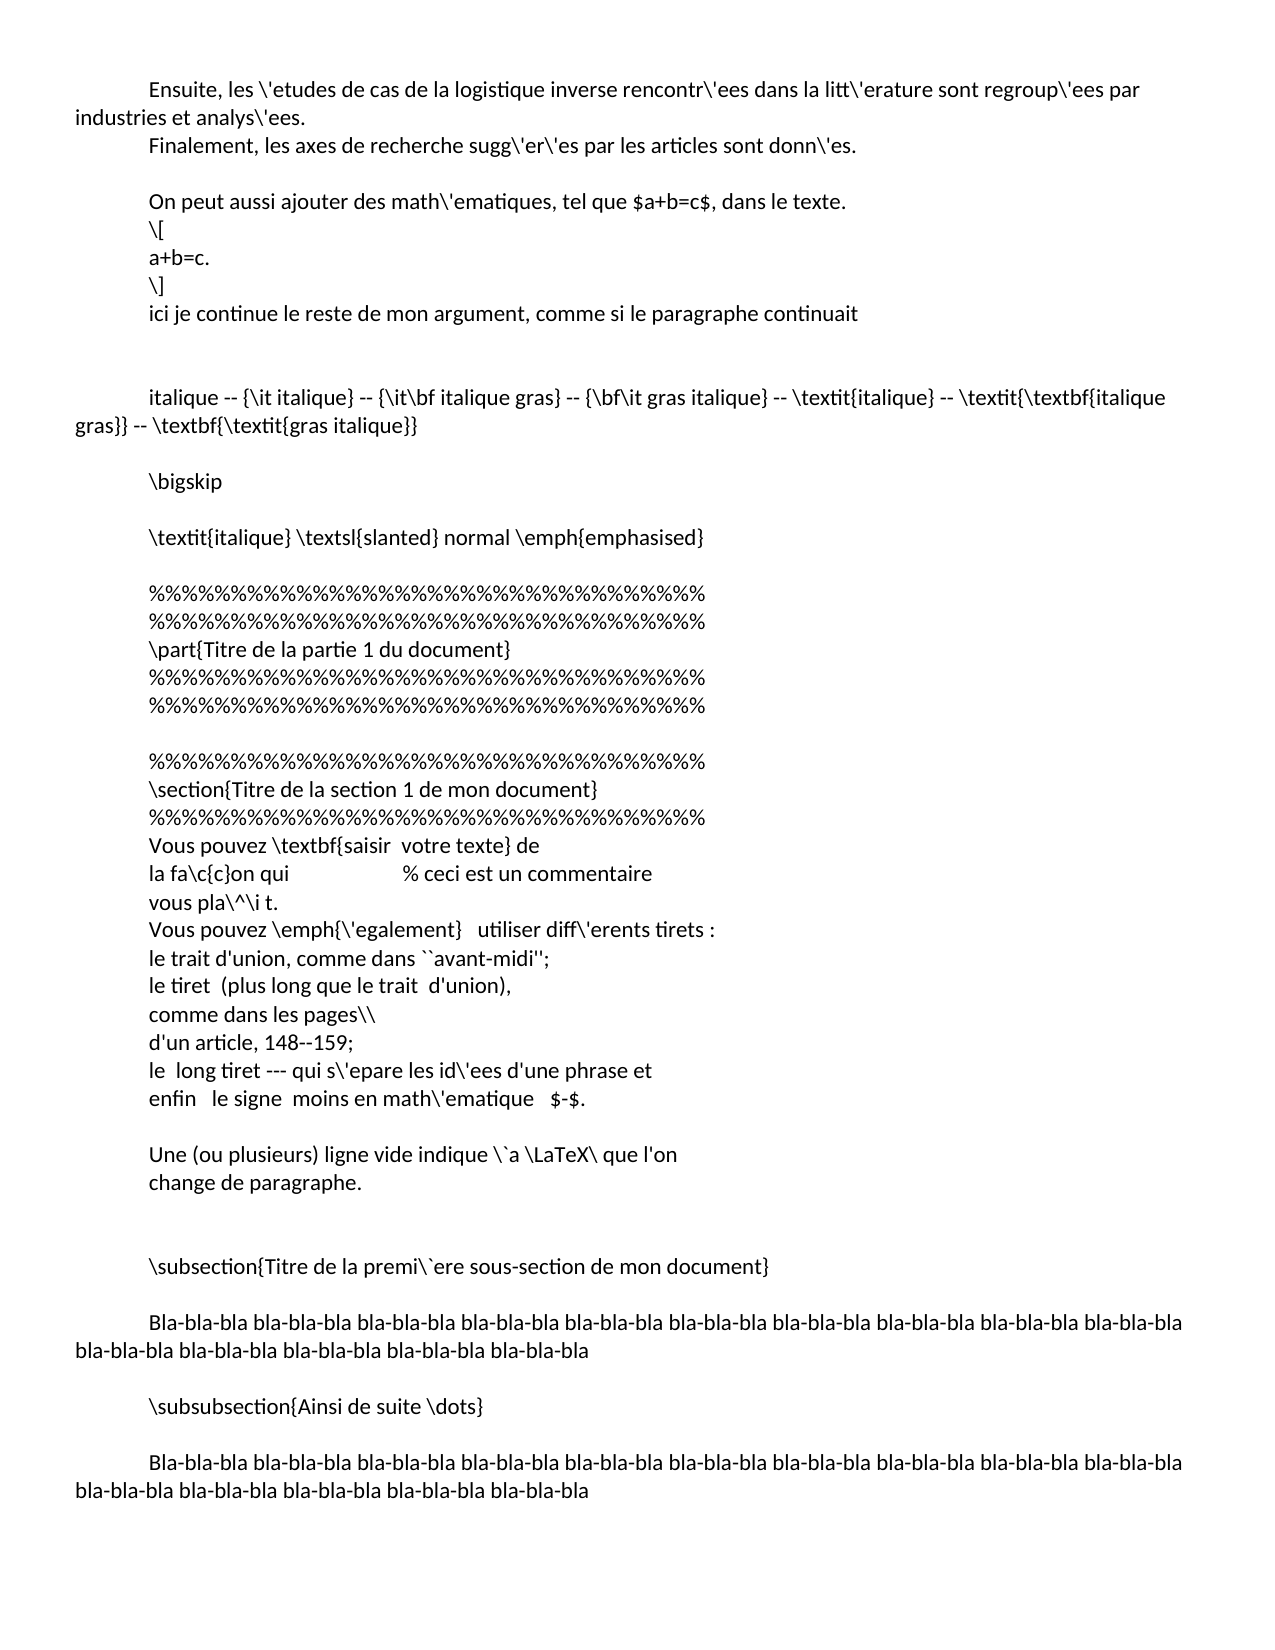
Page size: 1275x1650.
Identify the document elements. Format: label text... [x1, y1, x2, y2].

text le tiret (plus long que le trait d'union), [75, 972, 1200, 1000]
text a+b=c. [75, 243, 1200, 271]
text %%%%%%%%%%%%%%%%%%%%%%%%%%%%%%%%%% [75, 663, 1200, 691]
text \] [75, 271, 1200, 299]
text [75, 1448, 1200, 1504]
text le trait d'union, comme dans ``avant-midi''; [75, 944, 1200, 972]
text italique -- {\it italique} -- {\it\bf italique gras} -- {\bf\it gras italique} -- \textit{italique} -- \textit{\textbf{italique gras}} -- \textbf{\textit{gras italique}} [75, 383, 1200, 439]
text On peut aussi ajouter des math\'ematiques, tel que $a+b=c$, dans le texte. [75, 187, 1200, 215]
text d'un article, 148--159; [75, 1028, 1200, 1056]
text \textit{italique} \textsl{slanted} normal \emph{emphasised} [75, 523, 1200, 551]
text \bigskip [75, 467, 1200, 495]
text change de paragraphe. [75, 1168, 1200, 1196]
text la fa\c{c}on qui % ceci est un commentaire [75, 859, 1200, 888]
text Vous pouvez \emph{\'egalement} utiliser diff\'erents tirets : [75, 916, 1200, 944]
text Ensuite, les \'etudes de cas de la logistique inverse rencontr\'ees dans la litt\'erature sont regroup\'ees par industries et analys\'ees. [75, 75, 1200, 131]
text %%%%%%%%%%%%%%%%%%%%%%%%%%%%%%%%%% [75, 607, 1200, 635]
text %%%%%%%%%%%%%%%%%%%%%%%%%%%%%%%%%% [75, 691, 1200, 719]
text %%%%%%%%%%%%%%%%%%%%%%%%%%%%%%%%%% [75, 803, 1200, 832]
text vous pla\^\i t. [75, 888, 1200, 916]
text le long tiret --- qui s\'epare les id\'ees d'une phrase et [75, 1056, 1200, 1084]
text ici je continue le reste de mon argument, comme si le paragraphe continuait [75, 299, 1200, 327]
text Une (ou plusieurs) ligne vide indique \`a \LaTeX\ que l'on [75, 1140, 1200, 1168]
text comme dans les pages\\ [75, 1000, 1200, 1028]
text enfin le signe moins en math\'ematique $-$. [75, 1084, 1200, 1112]
text Vous pouvez \textbf{saisir votre texte} de [75, 832, 1200, 859]
text %%%%%%%%%%%%%%%%%%%%%%%%%%%%%%%%%% [75, 747, 1200, 776]
text Finalement, les axes de recherche sugg\'er\'es par les articles sont donn\'es. [75, 131, 1200, 159]
text \part{Titre de la partie 1 du document} [75, 635, 1200, 663]
text \subsection{Titre de la premi\`ere sous-section de mon document} [75, 1252, 1200, 1280]
text \section{Titre de la section 1 de mon document} [75, 776, 1200, 803]
text \[ [75, 215, 1200, 243]
text %%%%%%%%%%%%%%%%%%%%%%%%%%%%%%%%%% [75, 579, 1200, 607]
text \subsubsection{Ainsi de suite \dots} [75, 1392, 1200, 1420]
